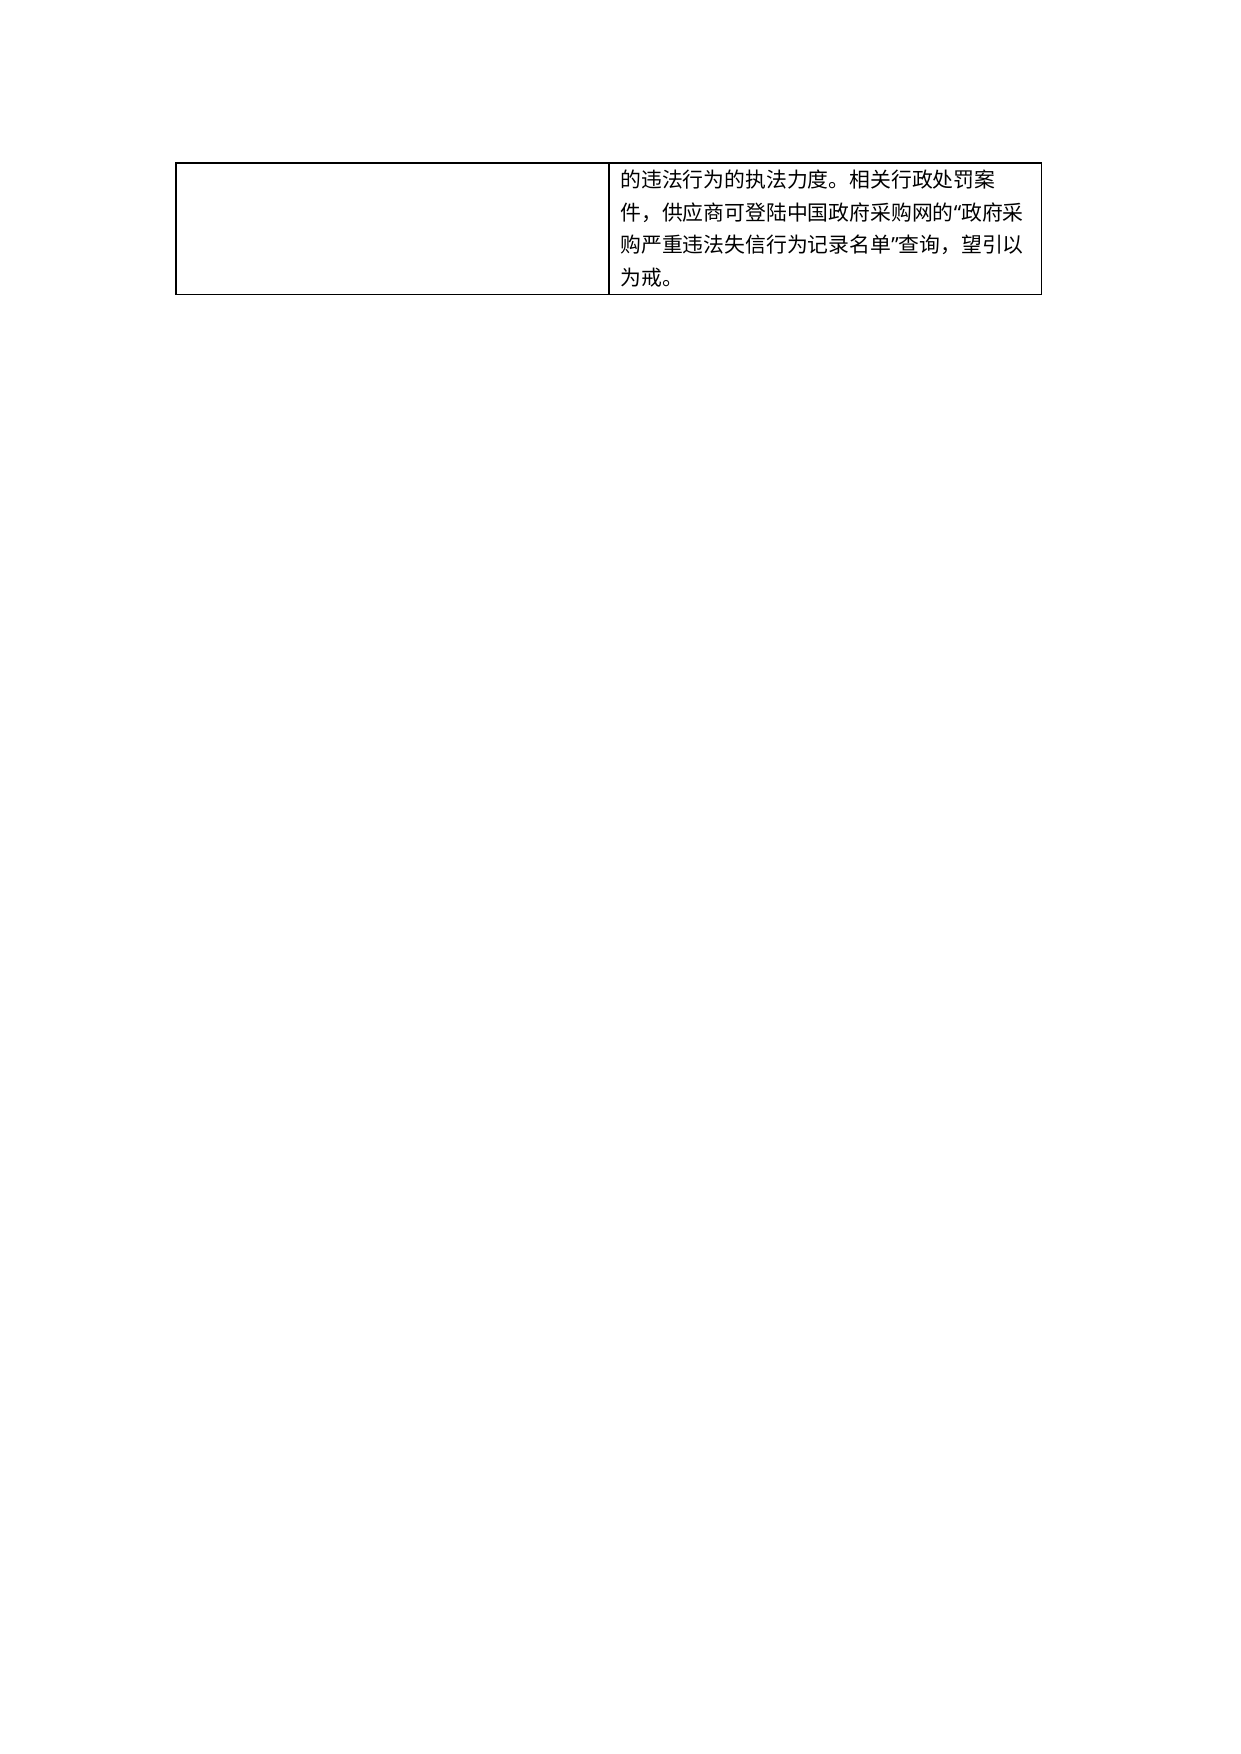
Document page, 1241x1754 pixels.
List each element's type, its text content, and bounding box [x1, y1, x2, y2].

table_cell 1 [177, 164, 608, 293]
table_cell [610, 164, 1041, 293]
